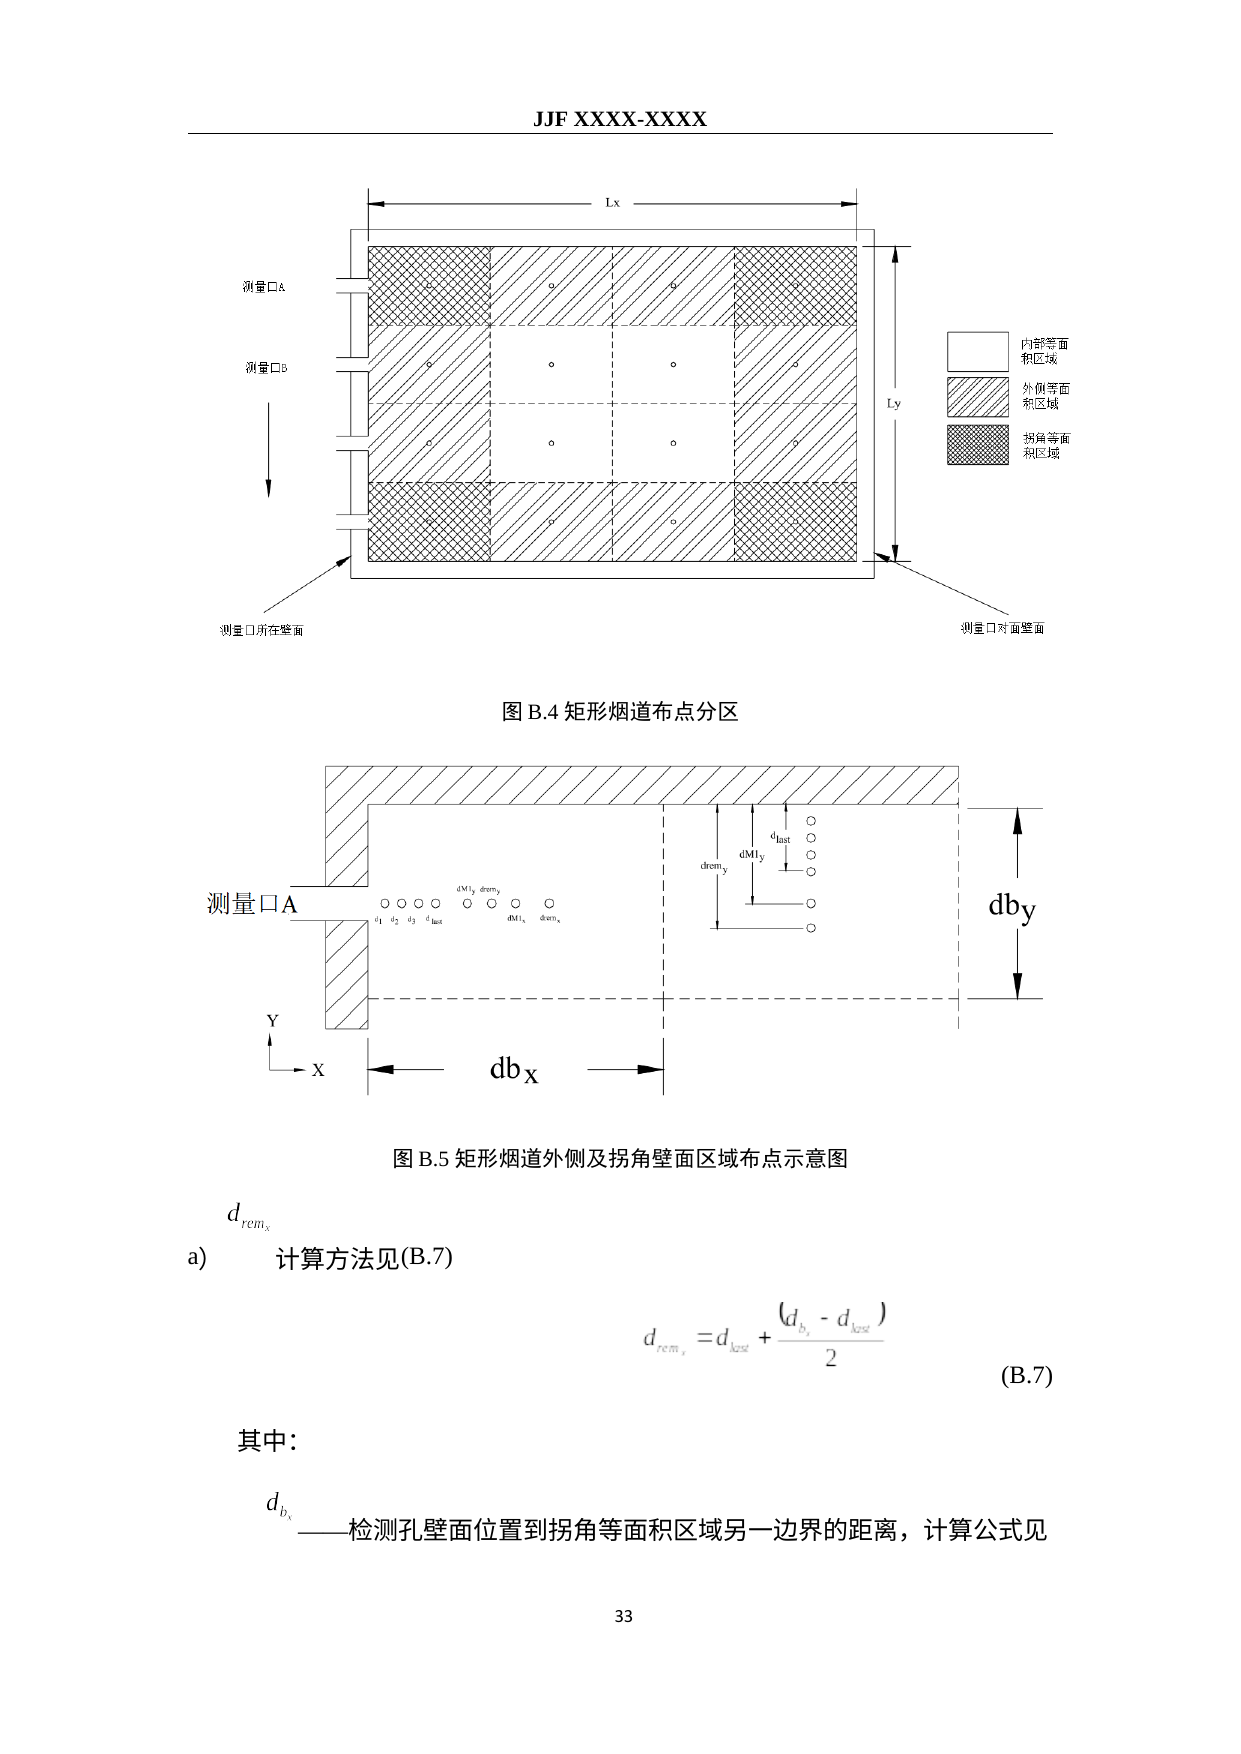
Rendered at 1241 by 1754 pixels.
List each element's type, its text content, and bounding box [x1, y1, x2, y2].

text 图B.5 矩形烟道外侧及拐角壁面区域布点示意图 [187, 1142, 1053, 1174]
text a）计算方法见(B.7) [187, 1187, 1053, 1284]
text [187, 1484, 1053, 1549]
text 图B.4 矩形烟道布点分区 [187, 694, 1053, 727]
picture [187, 176, 1098, 668]
text 其中： [187, 1407, 1053, 1472]
text (B.7) [187, 1297, 1053, 1394]
picture [187, 748, 1099, 1120]
